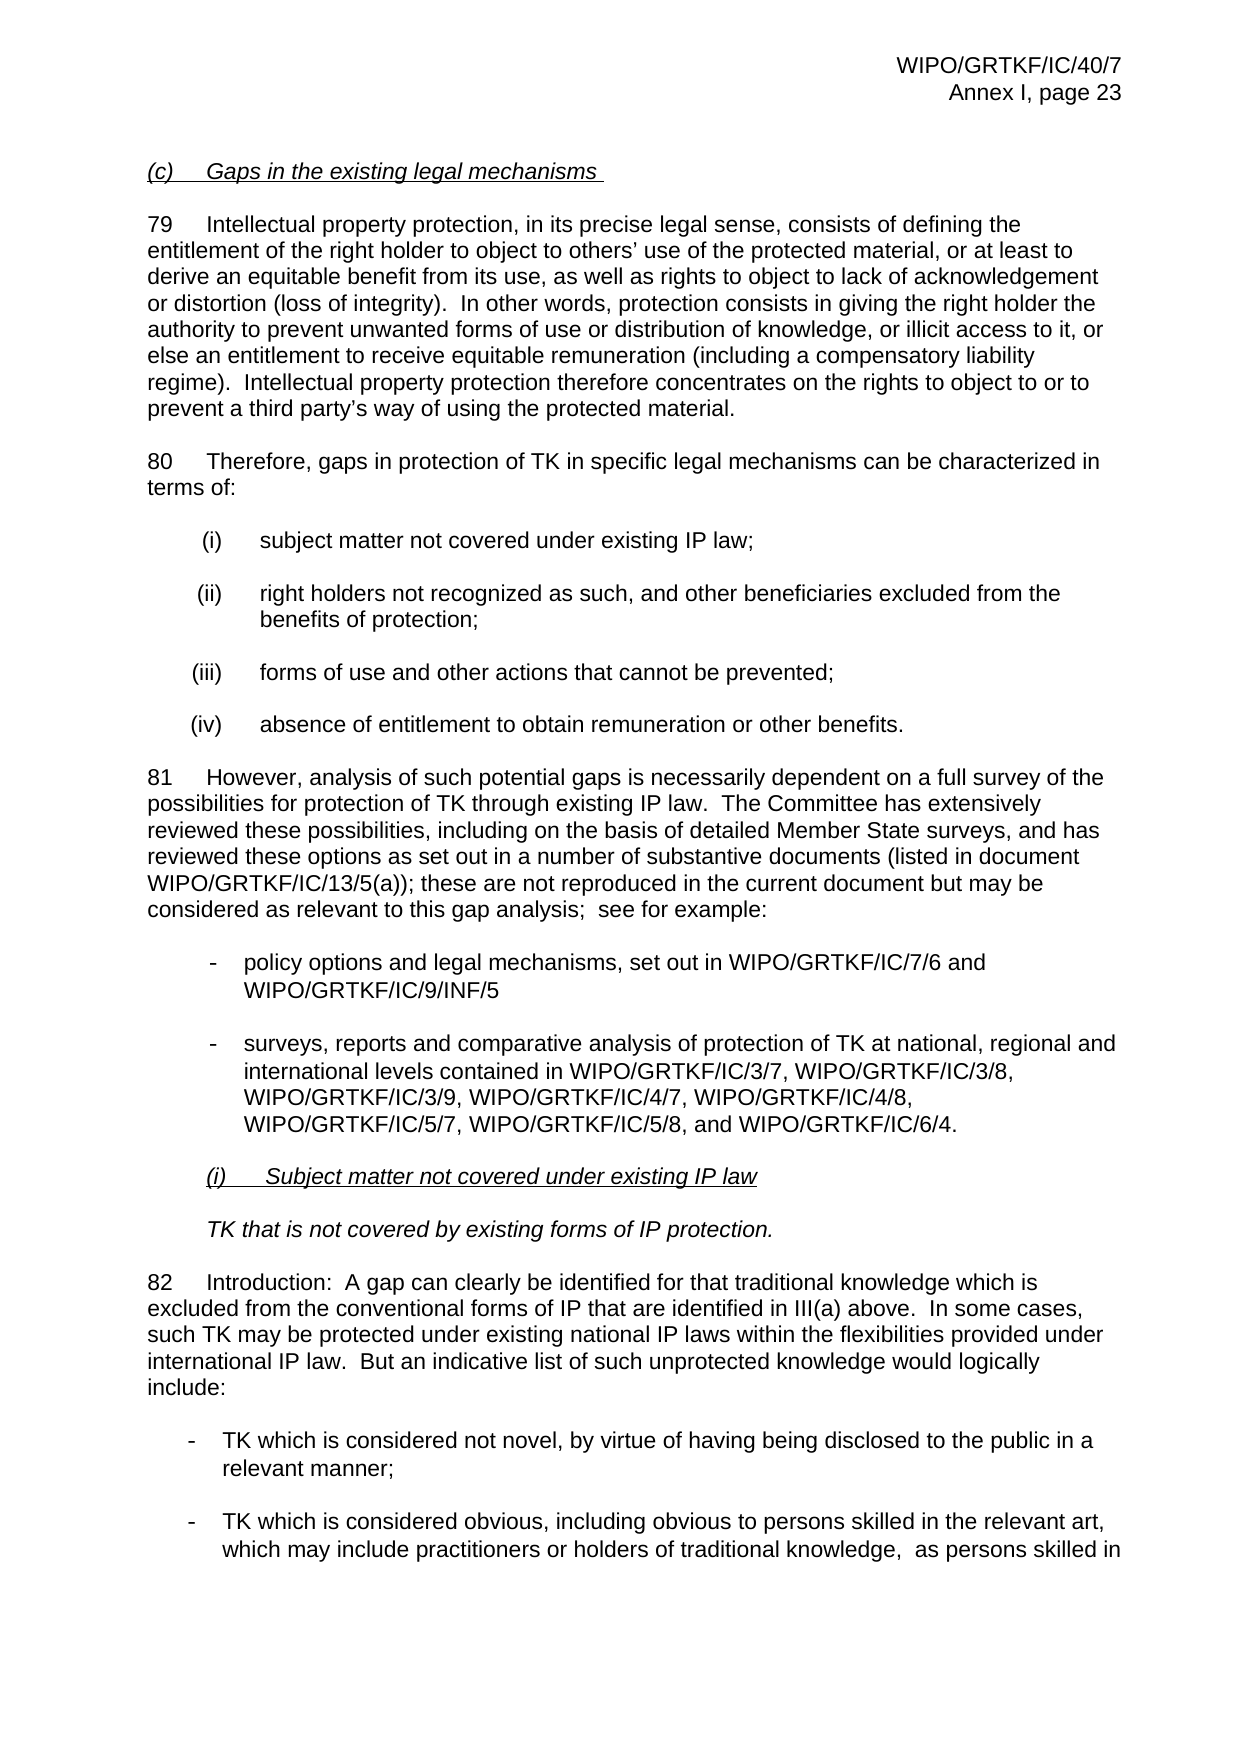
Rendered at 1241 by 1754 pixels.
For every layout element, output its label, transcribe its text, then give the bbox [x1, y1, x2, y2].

text Therefore, gaps in protection of TK in specific legal mechanisms can be characterized in terms of: [147, 448, 1122, 501]
list policy options and legal mechanisms, set out in WIPO/GRTKF/IC/7/6 and WIPO/GRTKF/IC/9/INF/5 [206, 948, 1122, 1003]
text However, analysis of such potential gaps is necessarily dependent on a full survey of the possibilities for protection of TK through existing IP law. The Committee has extensively reviewed these possibilities, including on the basis of detailed Member State surveys, and has reviewed these options as set out in a number of substantive documents (listed in document WIPO/GRTKF/IC/13/5(a)); these are not reproduced in the current document but may be considered as relevant to this gap analysis; see for example: [147, 764, 1122, 922]
list absence of entitlement to obtain remuneration or other benefits. [147, 711, 1122, 738]
text TK that is not covered by existing forms of IP protection. [147, 1216, 1122, 1242]
text (i) Subject matter not covered under existing IP law [147, 1163, 1122, 1190]
text Intellectual property protection, in its precise legal sense, consists of defining the entitlement of the right holder to object to others’ use of the protected material, or at least to derive an equitable benefit from its use, as well as rights to object to lack of acknowledgement or distortion (loss of integrity). In other words, protection consists in giving the right holder the authority to prevent unwanted forms of use or distribution of knowledge, or illicit access to it, or else an entitlement to receive equitable remuneration (including a compensatory liability regime). Intellectual property protection therefore concentrates on the rights to object to or to prevent a third party’s way of using the protected material. [147, 211, 1122, 421]
text Introduction: A gap can clearly be identified for that traditional knowledge which is excluded from the conventional forms of IP that are identified in III(a) above. In some cases, such TK may be protected under existing national IP laws within the flexibilities provided under international IP law. But an indicative list of such unprotected knowledge would logically include: [147, 1269, 1122, 1401]
list right holders not recognized as such, and other beneficiaries excluded from the benefits of protection; [222, 579, 1122, 632]
list surveys, reports and comparative analysis of protection of TK at national, regional and international levels contained in WIPO/GRTKF/IC/3/7, WIPO/GRTKF/IC/3/8, WIPO/GRTKF/IC/3/9, WIPO/GRTKF/IC/4/7, WIPO/GRTKF/IC/4/8, WIPO/GRTKF/IC/5/7, WIPO/GRTKF/IC/5/8, and WIPO/GRTKF/IC/6/4. [206, 1029, 1122, 1137]
list forms of use and other actions that cannot be prevented; [147, 659, 1122, 685]
list subject matter not covered under existing IP law; [147, 527, 1122, 553]
text (c) Gaps in the existing legal mechanisms [147, 158, 1122, 184]
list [184, 1508, 1122, 1563]
list TK which is considered not novel, by virtue of having being disclosed to the public in a relevant manner; [184, 1427, 1122, 1482]
